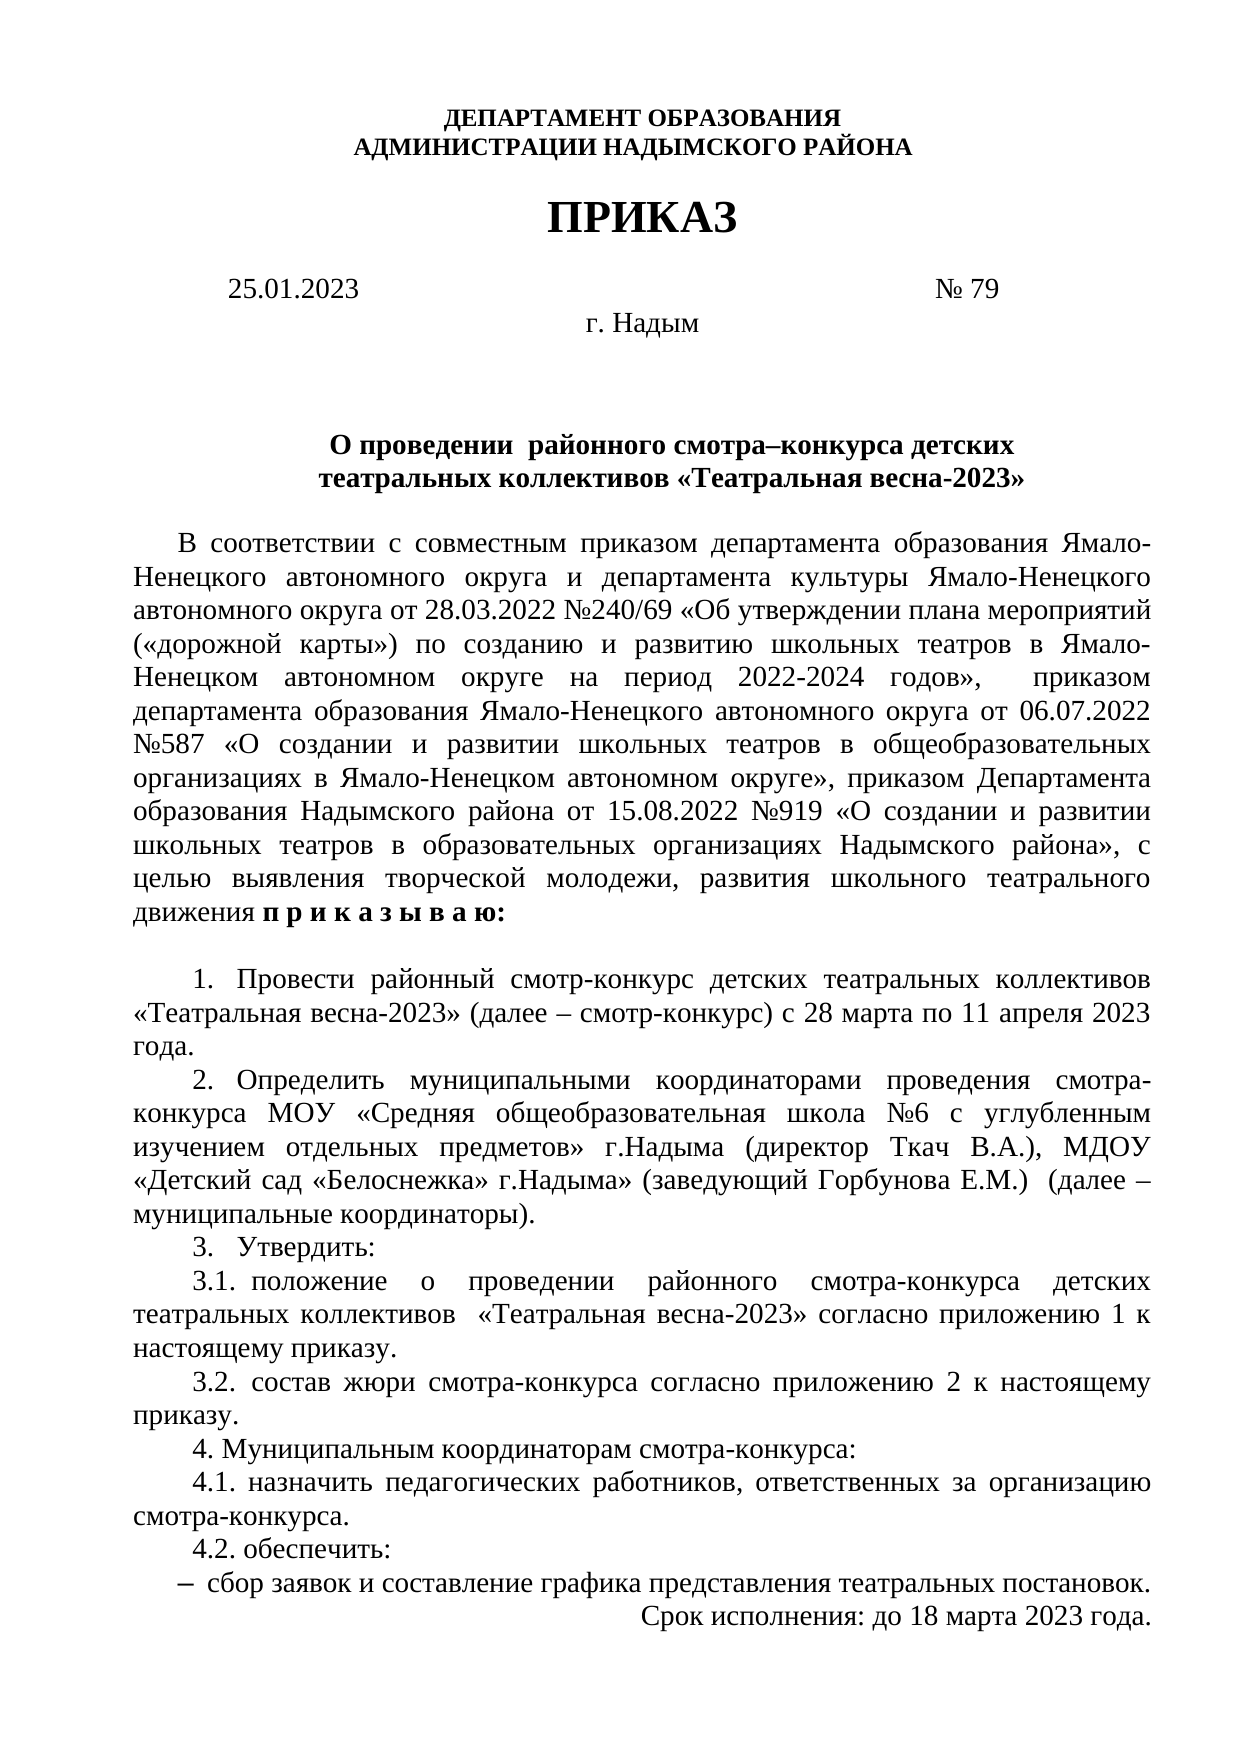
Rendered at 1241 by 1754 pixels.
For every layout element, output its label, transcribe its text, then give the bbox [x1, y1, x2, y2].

text АДМИНИСТРАЦИИ НАДЫМСКОГО РАЙОНА [95, 132, 1152, 161]
list Муниципальным координаторам смотра-конкурса: [133, 1431, 1152, 1464]
text 4.2. обеспечить: [133, 1531, 1152, 1565]
list Провести районный смотр-конкурс детских театральных коллективов «Театральная весна-2023» (далее – смотр-конкурс) с 28 марта по 11 апреля 2023 года. [133, 961, 1152, 1062]
text 4.1. назначить педагогических работников, ответственных за организацию смотра-конкурса. [133, 1464, 1152, 1531]
text театральных коллективов «Театральная весна-2023» [133, 460, 1152, 494]
list сбор заявок и составление графика представления театральных постановок. [133, 1565, 1152, 1598]
text ПРИКАЗ [133, 190, 1152, 242]
list Определить муниципальными координаторами проведения смотра-конкурса МОУ «Средняя общеобразовательная школа №6 с углубленным изучением отдельных предметов» г.Надыма (директор Ткач В.А.), МДОУ «Детский сад «Белоснежка» г.Надыма» (заведующий Горбунова Е.М.) (далее – муниципальные координаторы). [133, 1062, 1152, 1229]
text В соответствии с совместным приказом департамента образования Ямало-Ненецкого автономного округа и департамента культуры Ямало-Ненецкого автономного округа от 28.03.2022 №240/69 «Об утверждении плана мероприятий («дорожной карты») по созданию и развитию школьных театров в Ямало-Ненецком автономном округе на период 2022-2024 годов», приказом департамента образования Ямало-Ненецкого автономного округа от 06.07.2022 №587 «О создании и развитии школьных театров в общеобразовательных организациях в Ямало-Ненецком автономном округе», приказом Департамента образования Надымского района от 15.08.2022 №919 «О создании и развитии школьных театров в образовательных организациях Надымского района», с целью выявления творческой молодежи, развития школьного театрального движения п р и к а з ы в а ю: [133, 525, 1152, 928]
text г. Надым [133, 305, 1152, 338]
list Утвердить: [133, 1229, 1152, 1263]
list положение о проведении районного смотра-конкурса детских театральных коллективов «Театральная весна-2023» согласно приложению 1 к настоящему приказу. [133, 1263, 1152, 1364]
text О проведении районного смотра–конкурса детских [133, 427, 1152, 460]
text ДЕПАРТАМЕНТ ОБРАЗОВАНИЯ [133, 103, 1152, 132]
list состав жюри смотра-конкурса согласно приложению 2 к настоящему приказу. [133, 1364, 1152, 1431]
text 25.01.2023 № 79 [133, 271, 1152, 305]
text Срок исполнения: до 18 марта 2023 года. [133, 1598, 1152, 1632]
